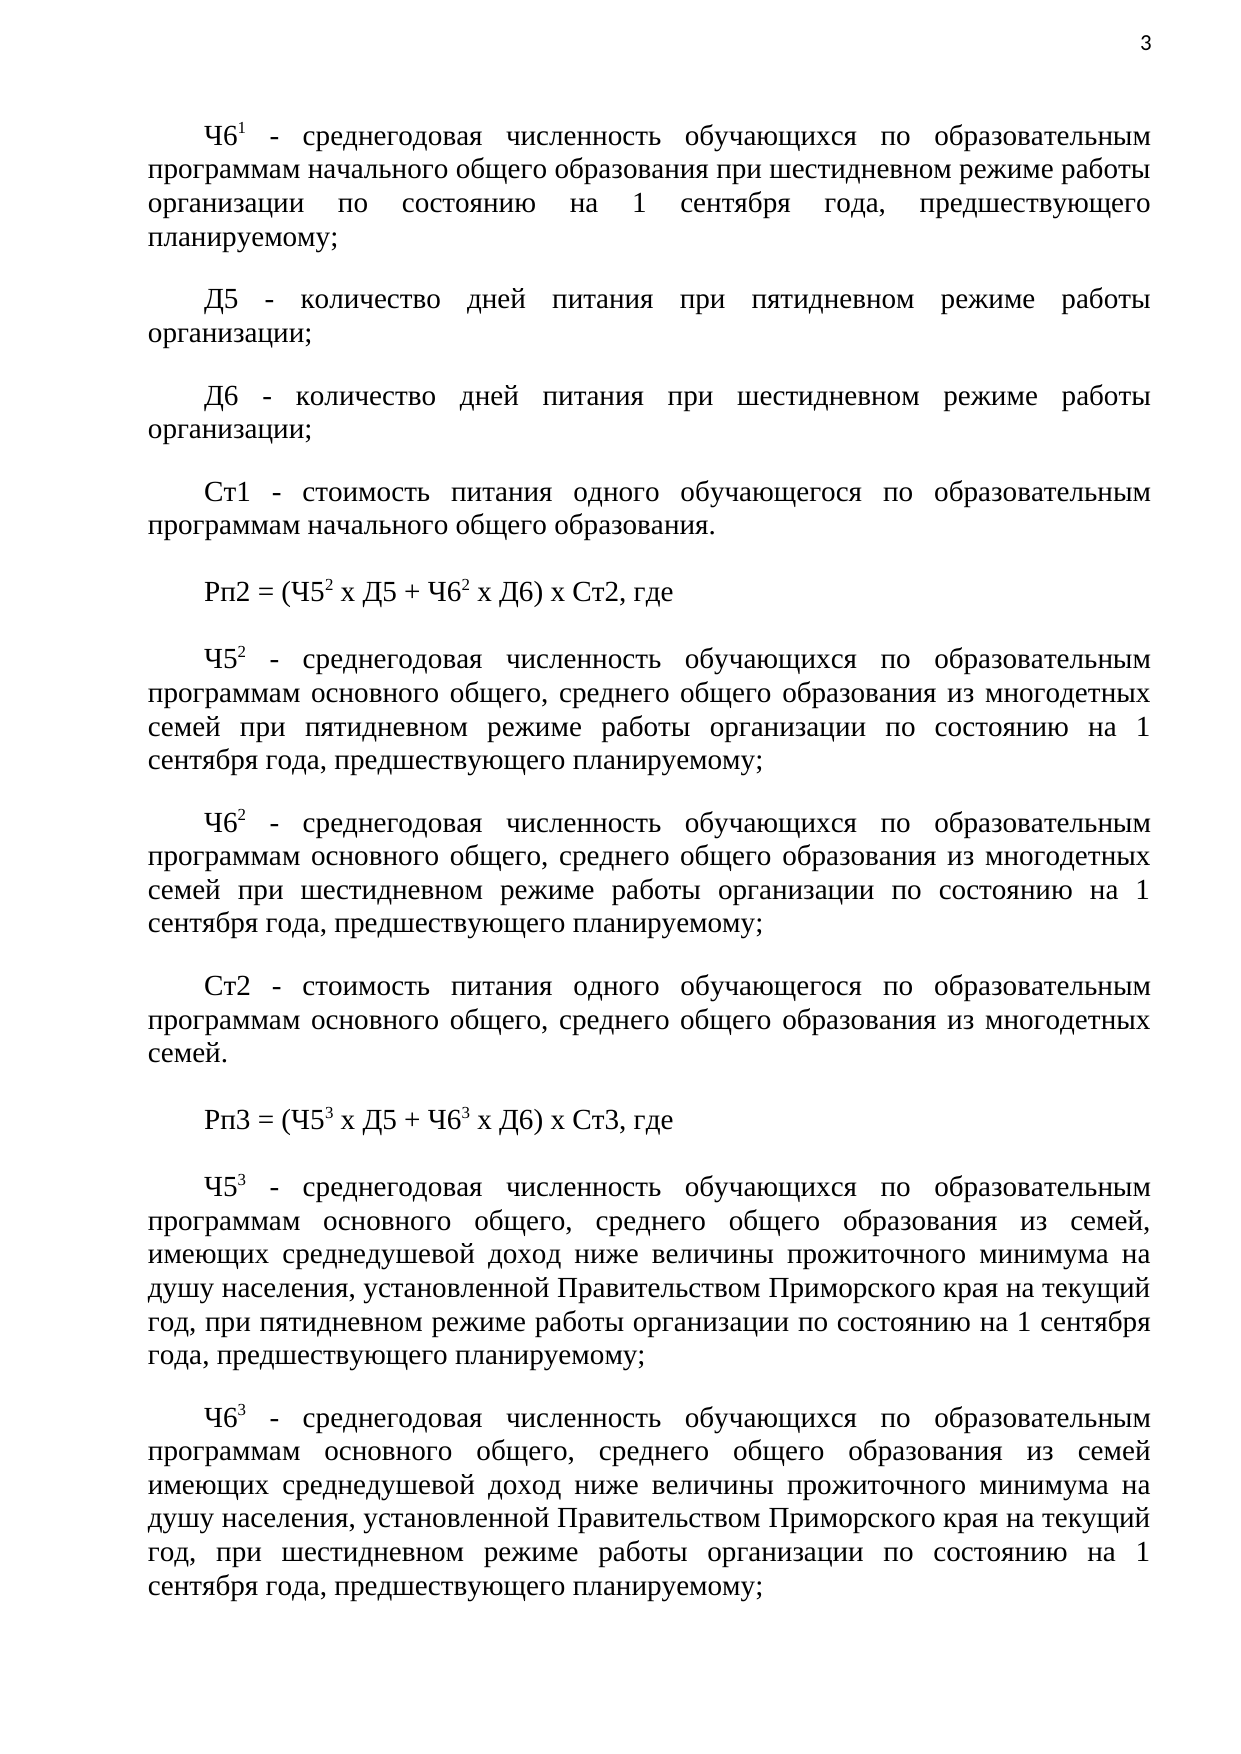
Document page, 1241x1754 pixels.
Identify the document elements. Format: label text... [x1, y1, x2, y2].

text Ч63 - среднегодовая численность обучающихся по образовательным программам основного общего, среднего общего образования из семей имеющих среднедушевой доход ниже величины прожиточного минимума на душу населения, установленной Правительством Приморского края на текущий год, при шестидневном режиме работы организации по состоянию на 1 сентября года, предшествующего планируемому; [148, 1400, 1152, 1601]
text Ч52 - среднегодовая численность обучающихся по образовательным программам основного общего, среднего общего образования из многодетных семей при пятидневном режиме работы организации по состоянию на 1 сентября года, предшествующего планируемому; [148, 642, 1152, 776]
text Pп2 = (Ч52 x Д5 + Ч62 x Д6) x Ст2, где [148, 574, 1152, 608]
text Ч61 - среднегодовая численность обучающихся по образовательным программам начального общего образования при шестидневном режиме работы организации по состоянию на 1 сентября года, предшествующего планируемому; [148, 118, 1152, 252]
text Ч62 - среднегодовая численность обучающихся по образовательным программам основного общего, среднего общего образования из многодетных семей при шестидневном режиме работы организации по состоянию на 1 сентября года, предшествующего планируемому; [148, 805, 1152, 939]
text Ст1 - стоимость питания одного обучающегося по образовательным программам начального общего образования. [148, 474, 1152, 541]
text Д5 - количество дней питания при пятидневном режиме работы организации; [148, 281, 1152, 348]
text Pп3 = (Ч53 x Д5 + Ч63 x Д6) x Ст3, где [148, 1102, 1152, 1136]
text Ч53 - среднегодовая численность обучающихся по образовательным программам основного общего, среднего общего образования из семей, имеющих среднедушевой доход ниже величины прожиточного минимума на душу населения, установленной Правительством Приморского края на текущий год, при пятидневном режиме работы организации по состоянию на 1 сентября года, предшествующего планируемому; [148, 1169, 1152, 1371]
text Д6 - количество дней питания при шестидневном режиме работы организации; [148, 378, 1152, 445]
text Ст2 - стоимость питания одного обучающегося по образовательным программам основного общего, среднего общего образования из многодетных семей. [148, 968, 1152, 1069]
